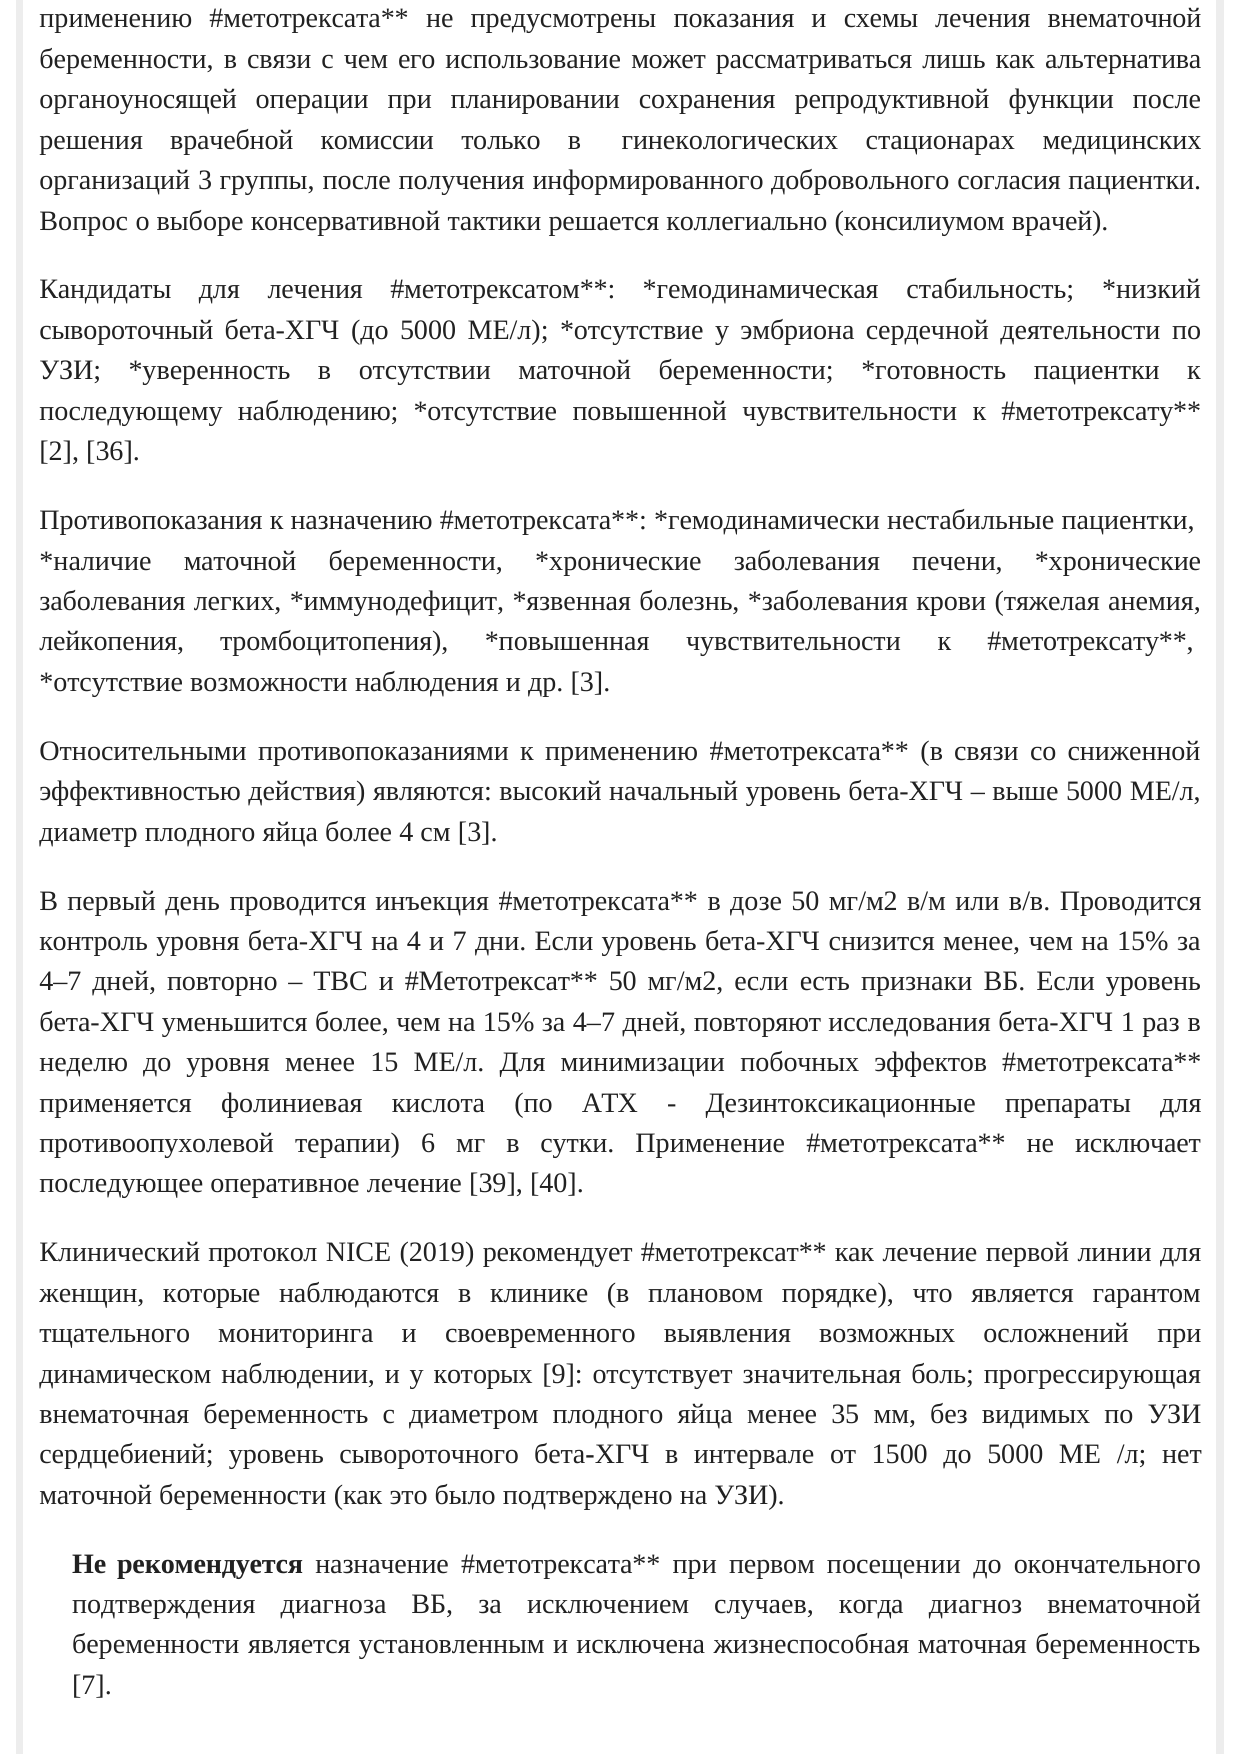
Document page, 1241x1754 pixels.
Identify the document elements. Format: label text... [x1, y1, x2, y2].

text Противопоказания к назначению #метотрексата**: *гемодинамически нестабильные пациентки, [39, 503, 1236, 535]
text В первый день проводится инъекция #метотрексата** в дозе 50 мг/м2 в/м или в/в. Проводится контроль уровня бета-ХГЧ на 4 и 7 дни. Если уровень бета-ХГЧ снизится менее, чем на 15% за 4–7 дней, повторно – ТВС и #Метотрексат** 50 мг/м2, если есть признаки ВБ. Если уровень бета-ХГЧ уменьшится более, чем на 15% за 4–7 дней, повторяют исследования бета-ХГЧ 1 раз в неделю до уровня менее 15 МЕ/л. Для минимизации побочных эффектов #метотрексата** применяется фолиниевая кислота (по АТХ - Дезинтоксикационные препараты для противоопухолевой терапии) 6 мг в сутки. Применение #метотрексата** не исключает последующее оперативное лечение [39], [40]. [39, 884, 1201, 1199]
text *отсутствие возможности наблюдения и др. [3]. [39, 665, 1236, 697]
text *наличие маточной беременности, *хронические заболевания печени, *хронические заболевания легких, *иммунодефицит, *язвенная болезнь, *заболевания крови (тяжелая анемия, лейкопения, тромбоцитопения), *повышенная чувствительности к #метотрексату**, [39, 543, 1201, 657]
text применению #метотрексата** не предусмотрены показания и схемы лечения внематочной беременности, в связи с чем его использование может рассматриваться лишь как альтернатива органоуносящей операции при планировании сохранения репродуктивной функции после решения врачебной комиссии только в гинекологических стационарах медицинских организаций 3 группы, после получения информированного добровольного согласия пациентки. Вопрос о выборе консервативной тактики решается коллегиально (консилиумом врачей). [39, 1, 1201, 236]
text Клинический протокол NICE (2019) рекомендует #метотрексат** как лечение первой линии для женщин, которые наблюдаются в клинике (в плановом порядке), что является гарантом тщательного мониторинга и своевременного выявления возможных осложнений при динамическом наблюдении, и у которых [9]: отсутствует значительная боль; прогрессирующая внематочная беременность с диаметром плодного яйца менее 35 мм, без видимых по УЗИ сердцебиений; уровень сывороточного бета-ХГЧ в интервале от 1500 до 5000 МЕ /л; нет маточной беременности (как это было подтверждено на УЗИ). [39, 1235, 1201, 1510]
text Относительными противопоказаниями к применению #метотрексата** (в связи со сниженной эффективностью действия) являются: высокий начальный уровень бета-ХГЧ – выше 5000 МЕ/л, диаметр плодного яйца более 4 см [3]. [39, 734, 1201, 847]
text Кандидаты для лечения #метотрексатом**: *гемодинамическая стабильность; *низкий сывороточный бета-ХГЧ (до 5000 МЕ/л); *отсутствие у эмбриона сердечной деятельности по УЗИ; *уверенность в отсутствии маточной беременности; *готовность пациентки к последующему наблюдению; *отсутствие повышенной чувствительности к #метотрексату** [2], [36]. [39, 272, 1201, 466]
text Не рекомендуется назначение #метотрексата** при первом посещении до окончательного подтверждения диагноза ВБ, за исключением случаев, когда диагноз внематочной беременности является установленным и исключена жизнеспособная маточная беременность [7]. [72, 1547, 1201, 1700]
